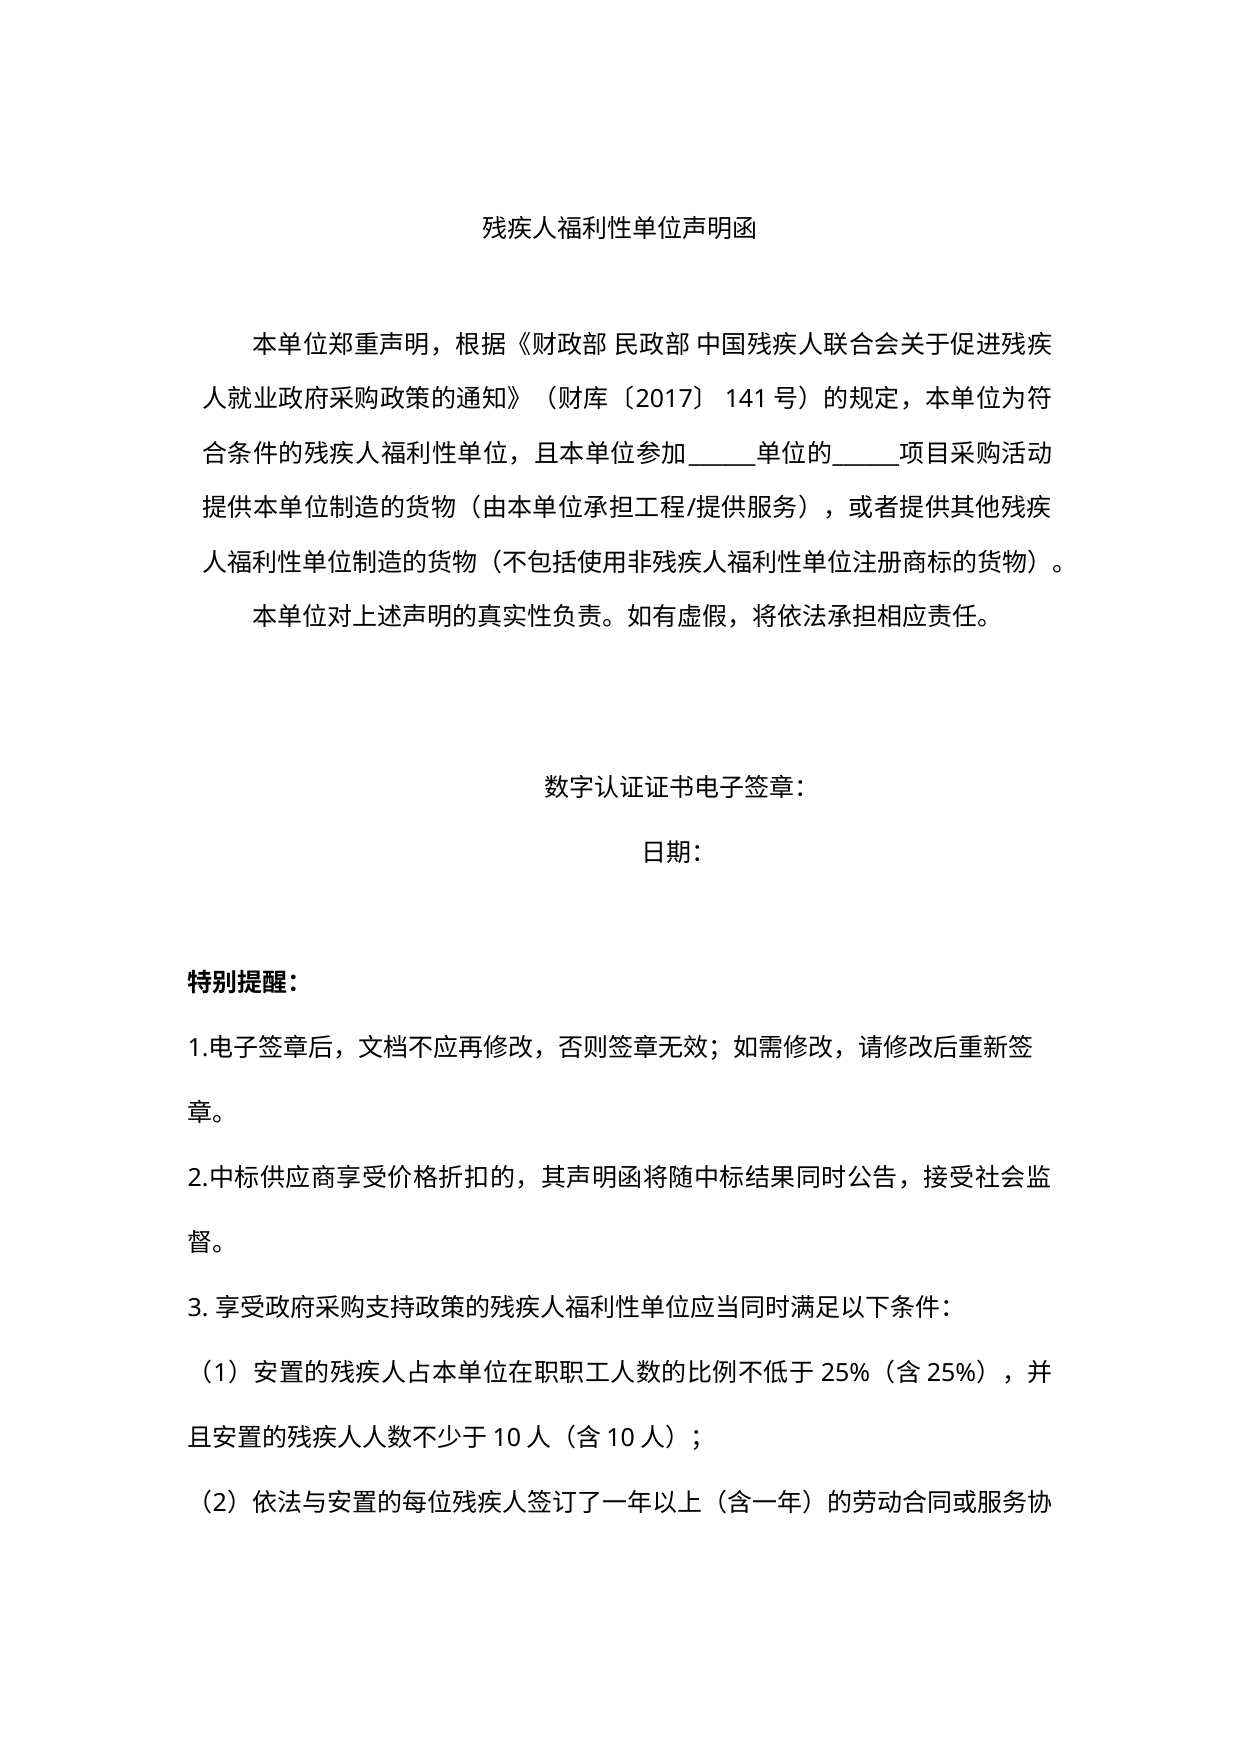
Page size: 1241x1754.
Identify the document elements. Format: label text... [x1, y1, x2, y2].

text 1.电子签章后，文档不应再修改，否则签章无效；如需修改，请修改后重新签章。 [187, 1013, 1053, 1143]
text 3. 享受政府采购支持政策的残疾人福利性单位应当同时满足以下条件： [187, 1273, 1053, 1338]
text 2.中标供应商享受价格折扣的，其声明函将随中标结果同时公告，接受社会监督。 [187, 1143, 1053, 1273]
text 数字认证证书电子签章： [187, 753, 1053, 818]
text （1）安置的残疾人占本单位在职职工人数的比例不低于25%（含25%），并且安置的残疾人人数不少于10人（含10人）； [187, 1338, 1053, 1468]
text 本单位对上述声明的真实性负责。如有虚假，将依法承担相应责任。 [202, 596, 1053, 633]
text 本单位郑重声明，根据《财政部 民政部 中国残疾人联合会关于促进残疾人就业政府采购政策的通知》（财库〔2017〕 141号）的规定，本单位为符合条件的残疾人福利性单位，且本单位参加______单位的______项目采购活动提供本单位制造的货物（由本单位承担工程/提供服务），或者提供其他残疾人福利性单位制造的货物（不包括使用非残疾人福利性单位注册商标的货物）。 [202, 324, 1053, 578]
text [187, 1468, 1053, 1533]
text 日期： [187, 818, 1053, 883]
text 特别提醒： [187, 948, 1053, 1013]
text 残疾人福利性单位声明函 [187, 194, 1053, 259]
